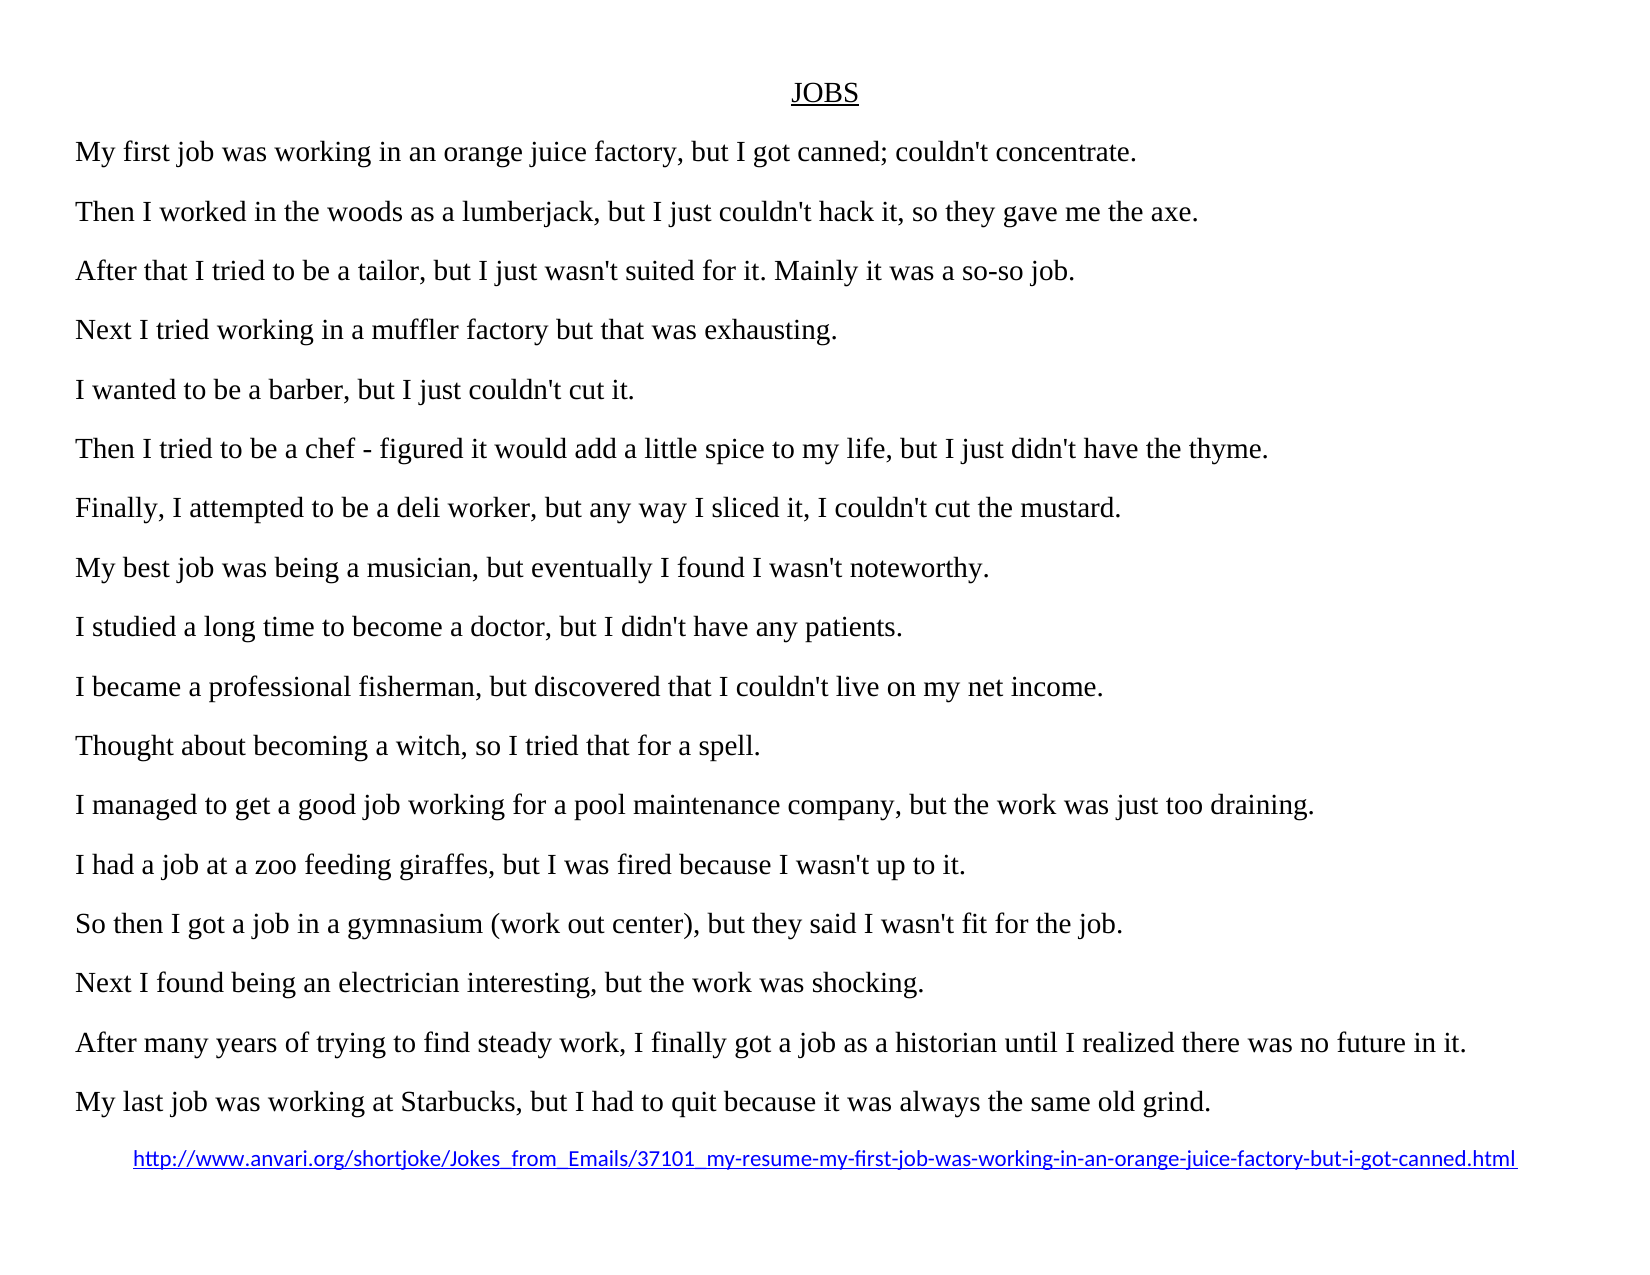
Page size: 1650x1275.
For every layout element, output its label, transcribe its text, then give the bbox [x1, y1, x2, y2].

text After many years of trying to find steady work, I finally got a job as a historian until I realized there was no future in it. [75, 1025, 1575, 1058]
text My first job was working in an orange juice factory, but I got canned; couldn't concentrate. [75, 134, 1575, 168]
text I studied a long time to become a doctor, but I didn't have any patients. [75, 609, 1575, 643]
text http://www.anvari.org/shortjoke/Jokes_from_Emails/37101_my-resume-my-first-job-was-working-in-an-orange-juice-factory-but-i-got-canned.html [75, 1144, 1575, 1172]
text Next I tried working in a muffler factory but that was exhausting. [75, 312, 1575, 346]
text Then I tried to be a chef - figured it would add a little spice to my life, but I just didn't have the thyme. [75, 431, 1575, 465]
text I managed to get a good job working for a pool maintenance company, but the work was just too draining. [75, 787, 1575, 821]
text Then I worked in the woods as a lumberjack, but I just couldn't hack it, so they gave me the axe. [75, 194, 1575, 227]
text Finally, I attempted to be a deli worker, but any way I sliced it, I couldn't cut the mustard. [75, 491, 1575, 524]
text JOBS [75, 75, 1575, 108]
text My best job was being a musician, but eventually I found I wasn't noteworthy. [75, 550, 1575, 583]
text I had a job at a zoo feeding giraffes, but I was fired because I wasn't up to it. [75, 847, 1575, 880]
text My last job was working at Starbucks, but I had to quit because it was always the same old grind. [75, 1084, 1575, 1118]
text After that I tried to be a tailor, but I just wasn't suited for it. Mainly it was a so-so job. [75, 253, 1575, 287]
text Thought about becoming a witch, so I tried that for a spell. [75, 728, 1575, 762]
text Next I found being an electrician interesting, but the work was shocking. [75, 966, 1575, 999]
text I became a professional fisherman, but discovered that I couldn't live on my net income. [75, 669, 1575, 702]
text I wanted to be a barber, but I just couldn't cut it. [75, 372, 1575, 405]
text So then I got a job in a gymnasium (work out center), but they said I wasn't fit for the job. [75, 906, 1575, 940]
